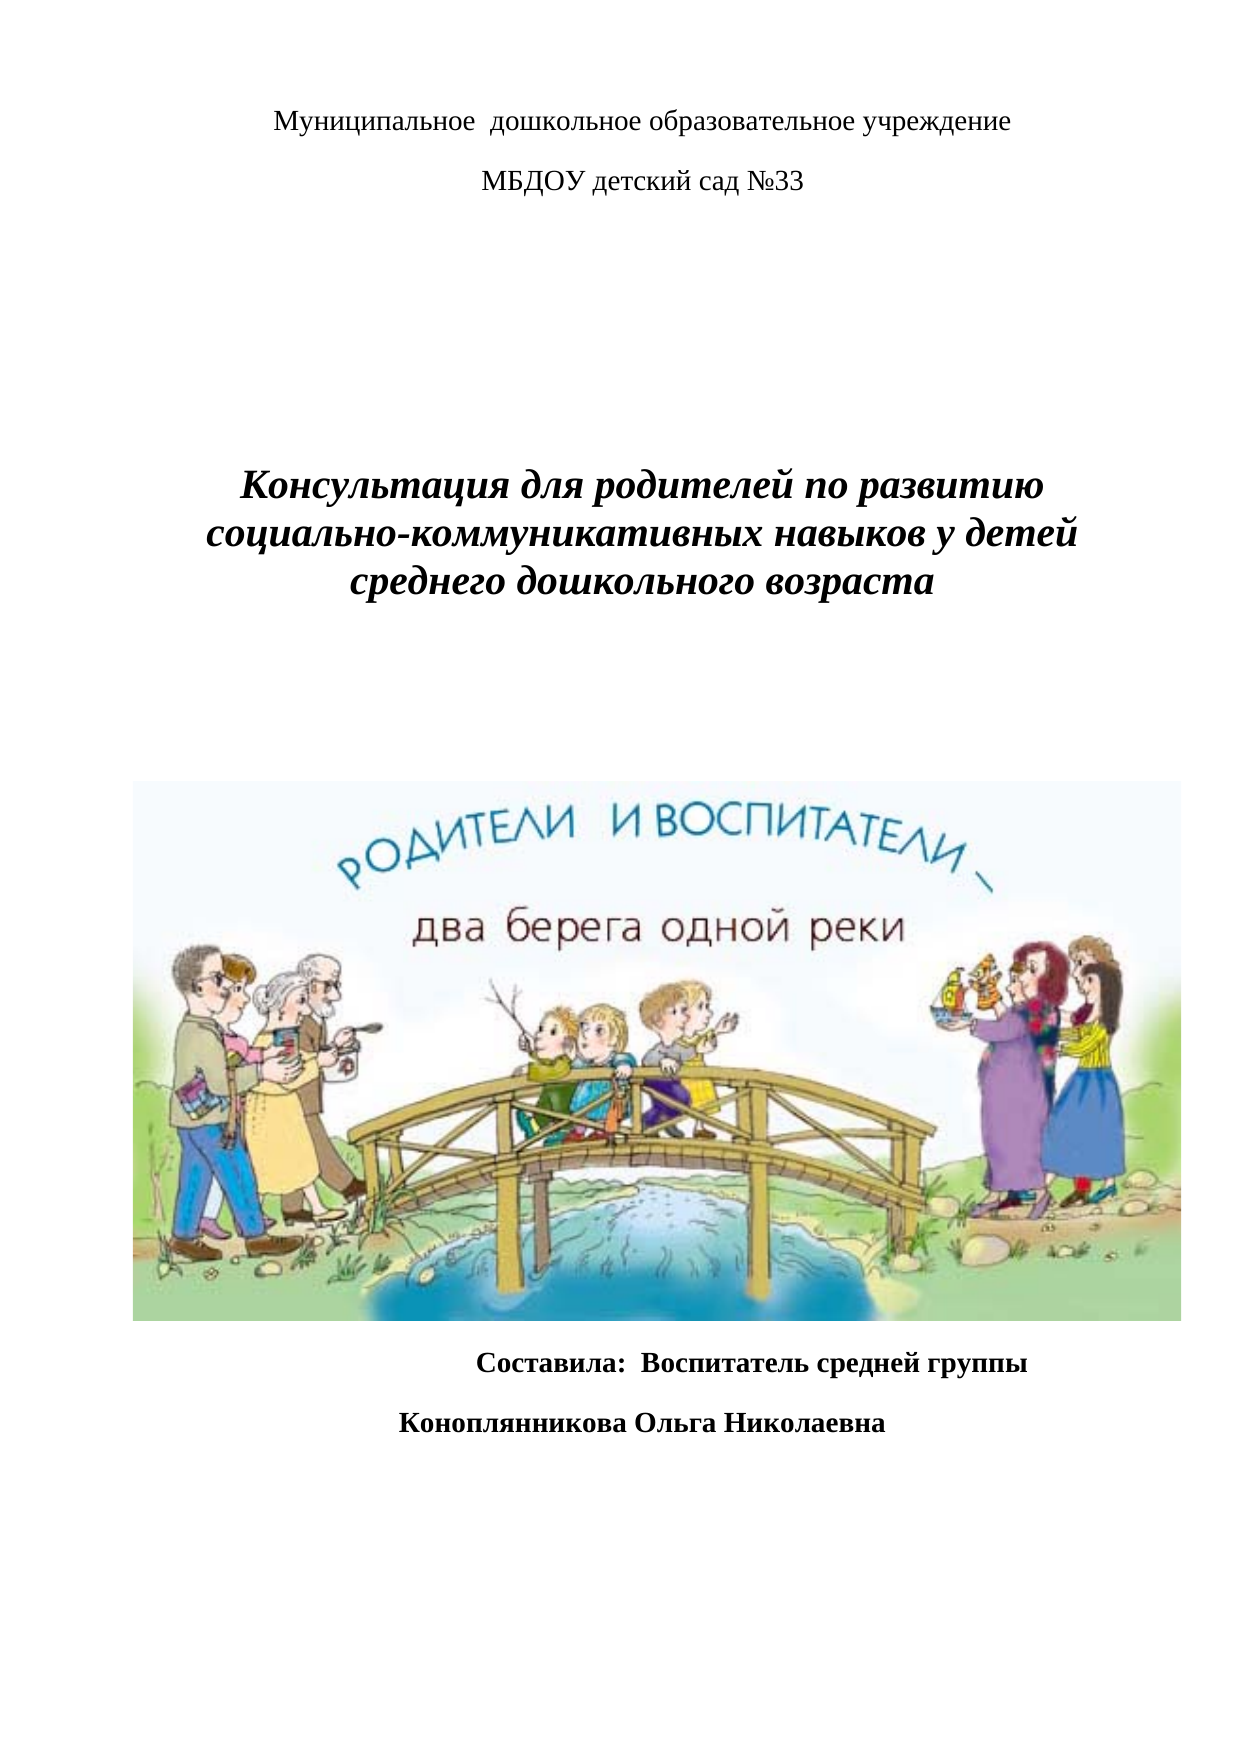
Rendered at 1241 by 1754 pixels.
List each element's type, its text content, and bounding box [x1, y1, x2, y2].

text Консультация для родителей по развитию социально-коммуникативных навыков у детей среднего дошкольного возраста [133, 460, 1152, 603]
text Составила: Воспитатель средней группы [133, 1346, 1152, 1379]
text Коноплянникова Ольга Николаевна [133, 1405, 1152, 1438]
picture [132, 781, 1182, 1321]
text Муниципальное дошкольное образовательное учреждение [133, 103, 1152, 137]
text МБДОУ детский сад №33 [133, 163, 1152, 196]
